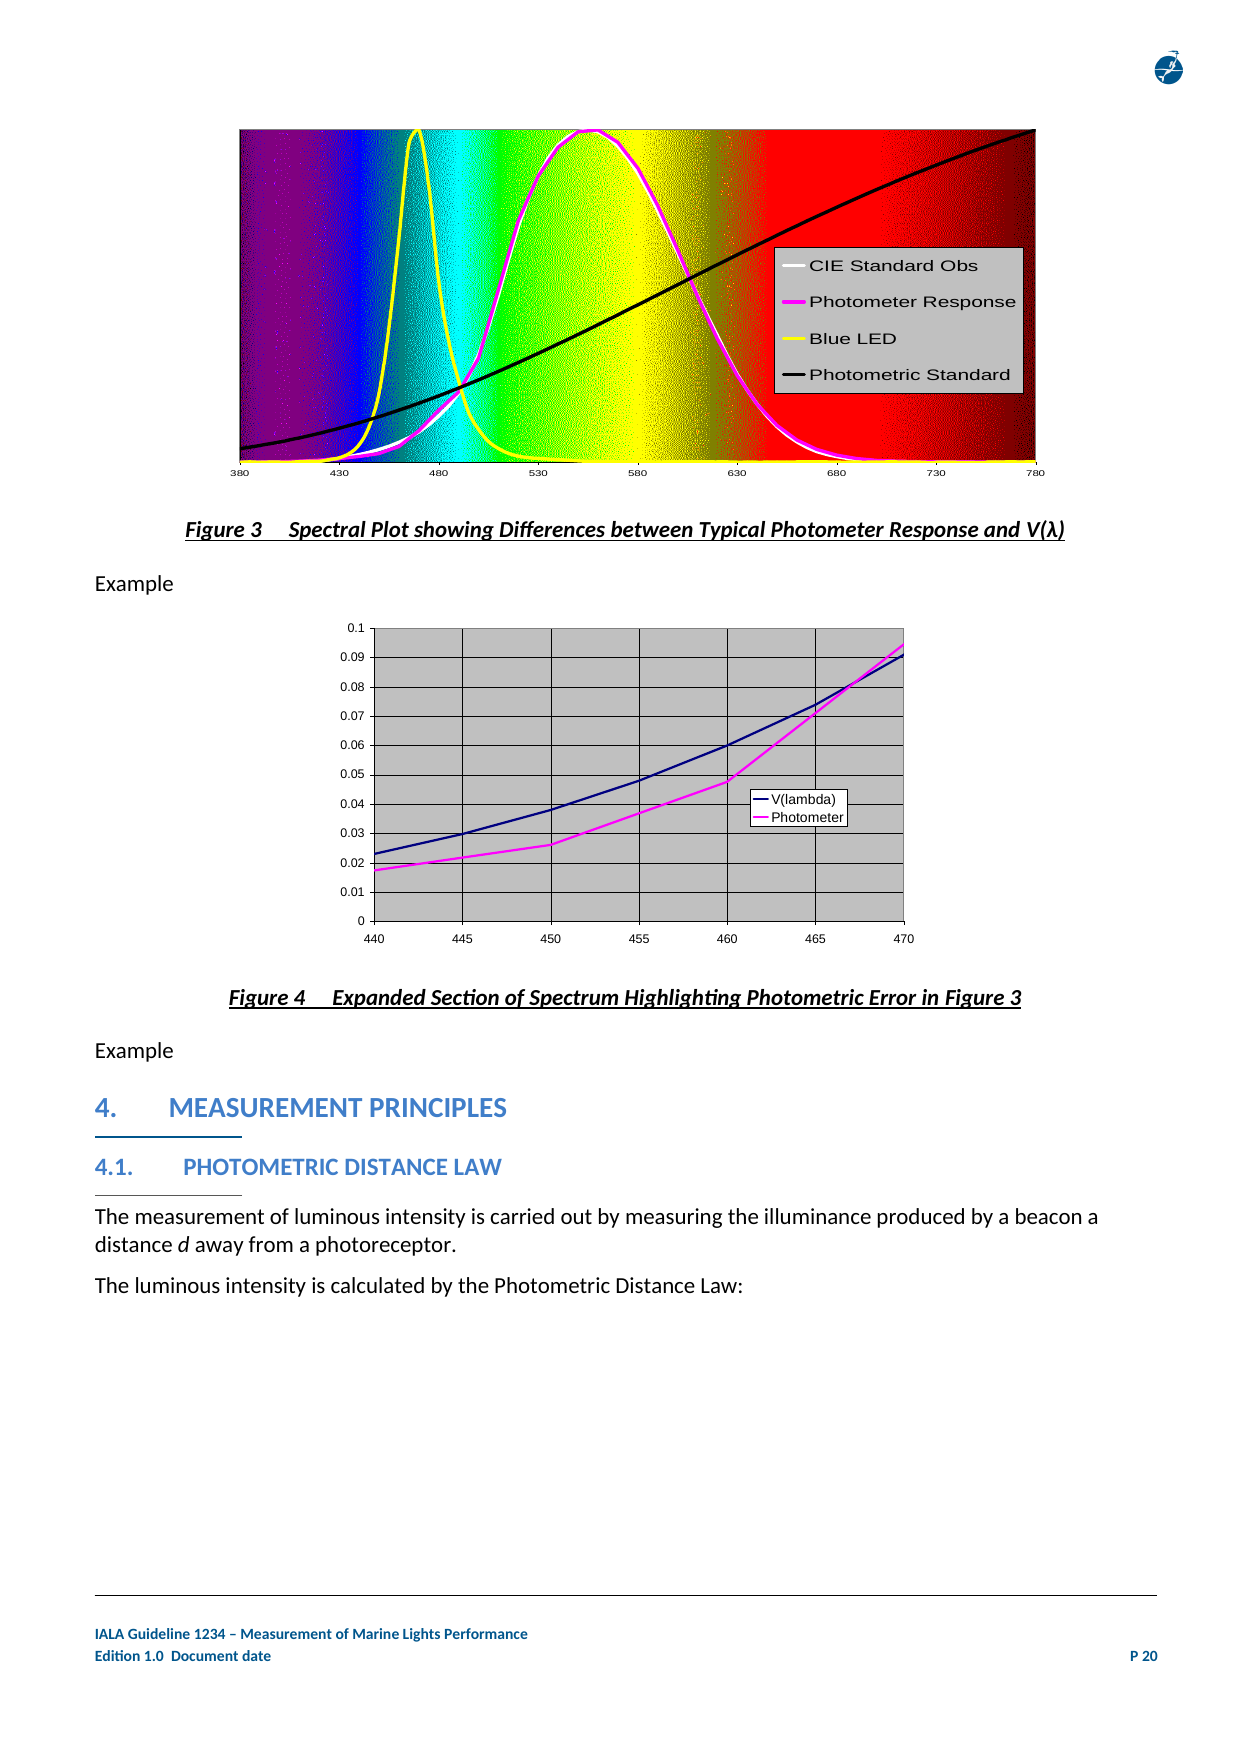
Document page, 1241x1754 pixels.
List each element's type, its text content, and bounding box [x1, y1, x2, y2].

text The luminous intensity is calculated by the Photometric Distance Law: [94, 1271, 1157, 1299]
text Example [94, 569, 1157, 597]
text Example [94, 1036, 1157, 1064]
picture [1123, 0, 1241, 119]
text Spectral Plot showing Differences between Typical Photometer Response and V(λ) [94, 516, 1157, 544]
text The measurement of luminous intensity is carried out by measuring the illuminance produced by a beacon a distance d away from a photoreceptor. [94, 1202, 1157, 1258]
text Expanded Section of Spectrum Highlighting Photometric Error in Figure 3 [94, 983, 1157, 1011]
subtitle MEASUREMENT PRINCIPLES [94, 1089, 1157, 1125]
subtitle Photometric Distance Law [94, 1151, 1157, 1181]
